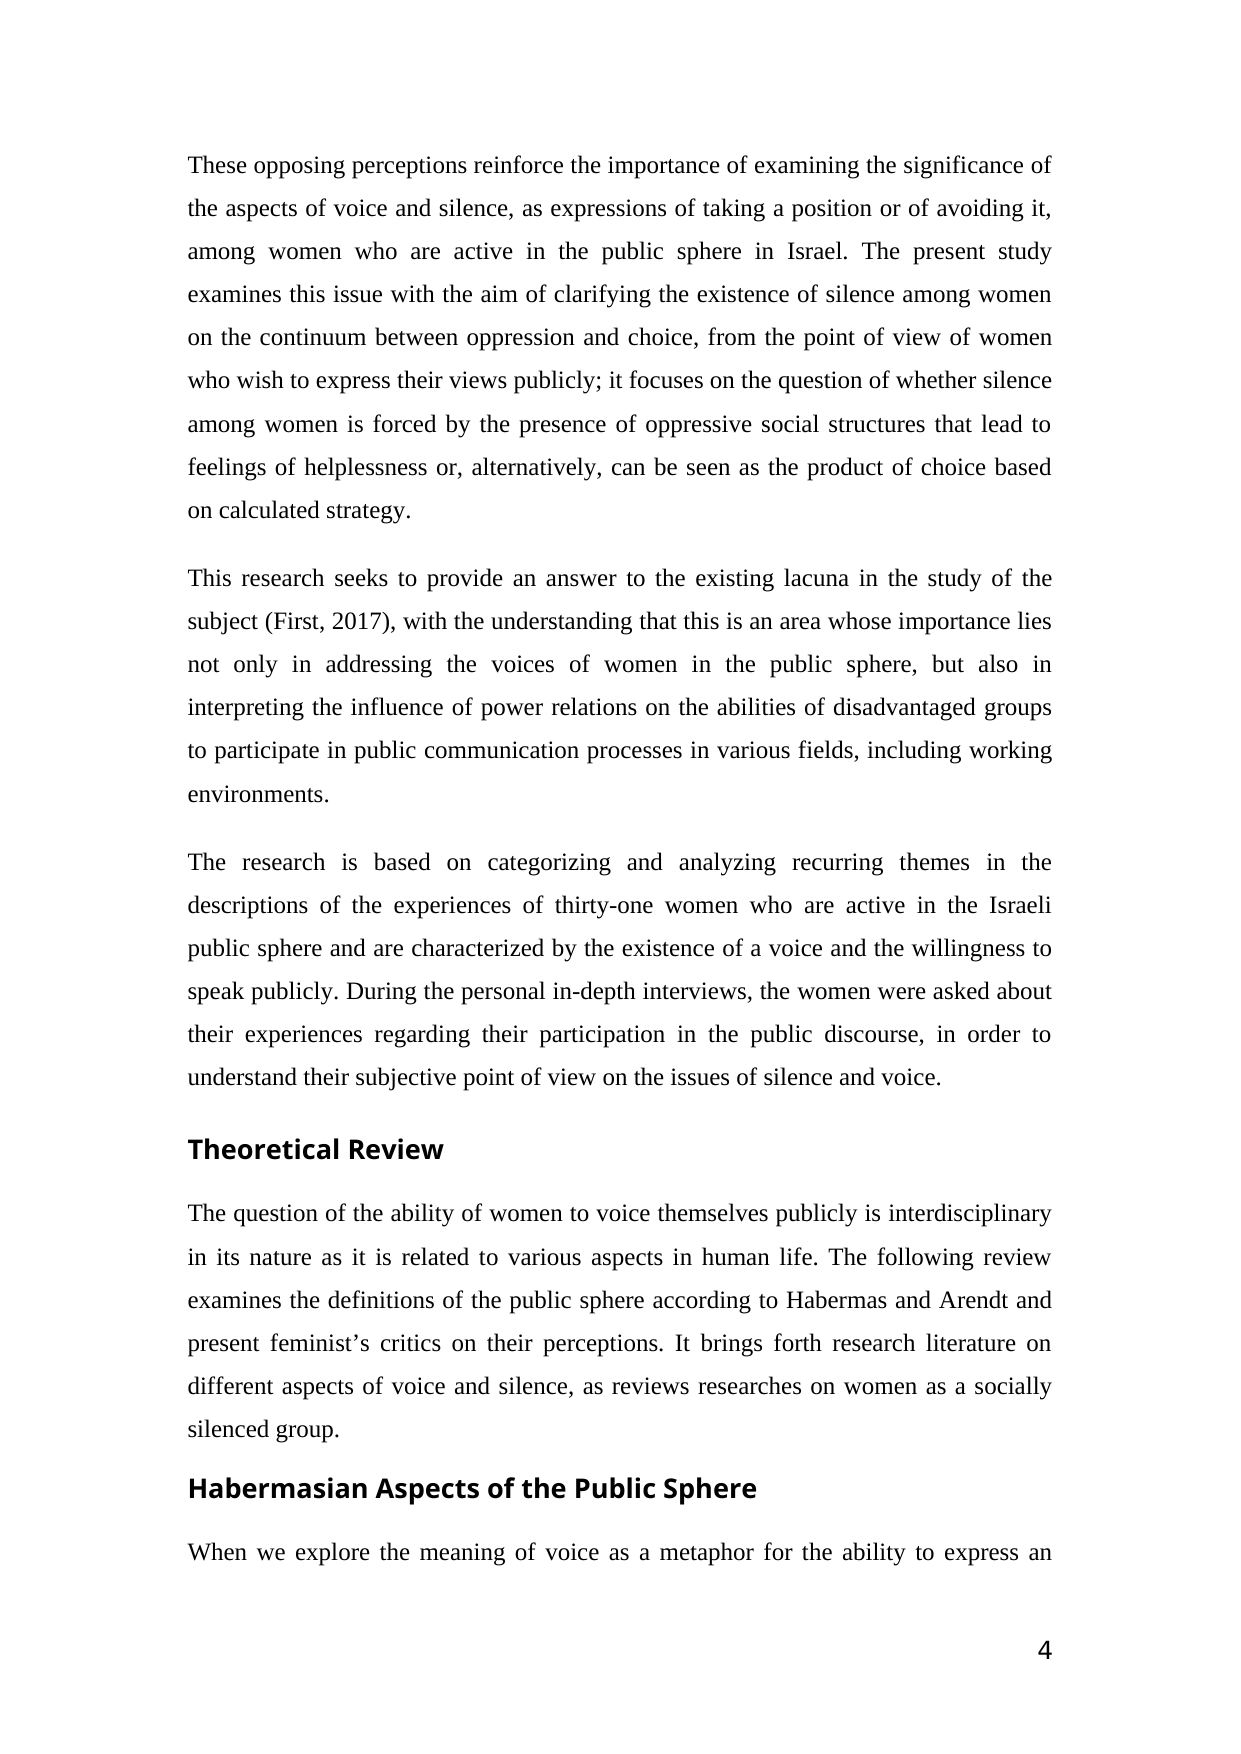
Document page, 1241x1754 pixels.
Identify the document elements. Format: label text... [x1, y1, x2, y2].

subtitle These opposing perceptions reinforce the importance of examining the significance of the aspects of voice and silence, as expressions of taking a position or of avoiding it, among women who are active in the public sphere in Israel. The present study examines this issue with the aim of clarifying the existence of silence among women on the continuum between oppression and choice, from the point of view of women who wish to express their views publicly; it focuses on the question of whether silence among women is forced by the presence of oppressive social structures that lead to feelings of helplessness or, alternatively, can be seen as the product of choice based on calculated strategy. [187, 150, 1053, 524]
text The question of the ability of women to voice themselves publicly is interdisciplinary in its nature as it is related to various aspects in human life. The following review examines the definitions of the public sphere according to Habermas and Arendt and present feminist’s critics on their perceptions. It brings forth research literature on different aspects of voice and silence, as reviews researches on women as a socially silenced group. [187, 1198, 1053, 1443]
subtitle Habermasian Aspects of the Public Sphere [187, 1470, 1053, 1507]
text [187, 1537, 1053, 1566]
subtitle Theoretical Review [187, 1131, 1053, 1167]
subtitle This research seeks to provide an answer to the existing lacuna in the study of the subject (First, 2017), with the understanding that this is an area whose importance lies not only in addressing the voices of women in the public sphere, but also in interpreting the influence of power relations on the abilities of disadvantaged groups to participate in public communication processes in various fields, including working environments. [187, 563, 1053, 807]
subtitle The research is based on categorizing and analyzing recurring themes in the descriptions of the experiences of thirty-one women who are active in the Israeli public sphere and are characterized by the existence of a voice and the willingness to speak publicly. During the personal in-depth interviews, the women were asked about their experiences regarding their participation in the public discourse, in order to understand their subjective point of view on the issues of silence and voice. [187, 847, 1053, 1091]
